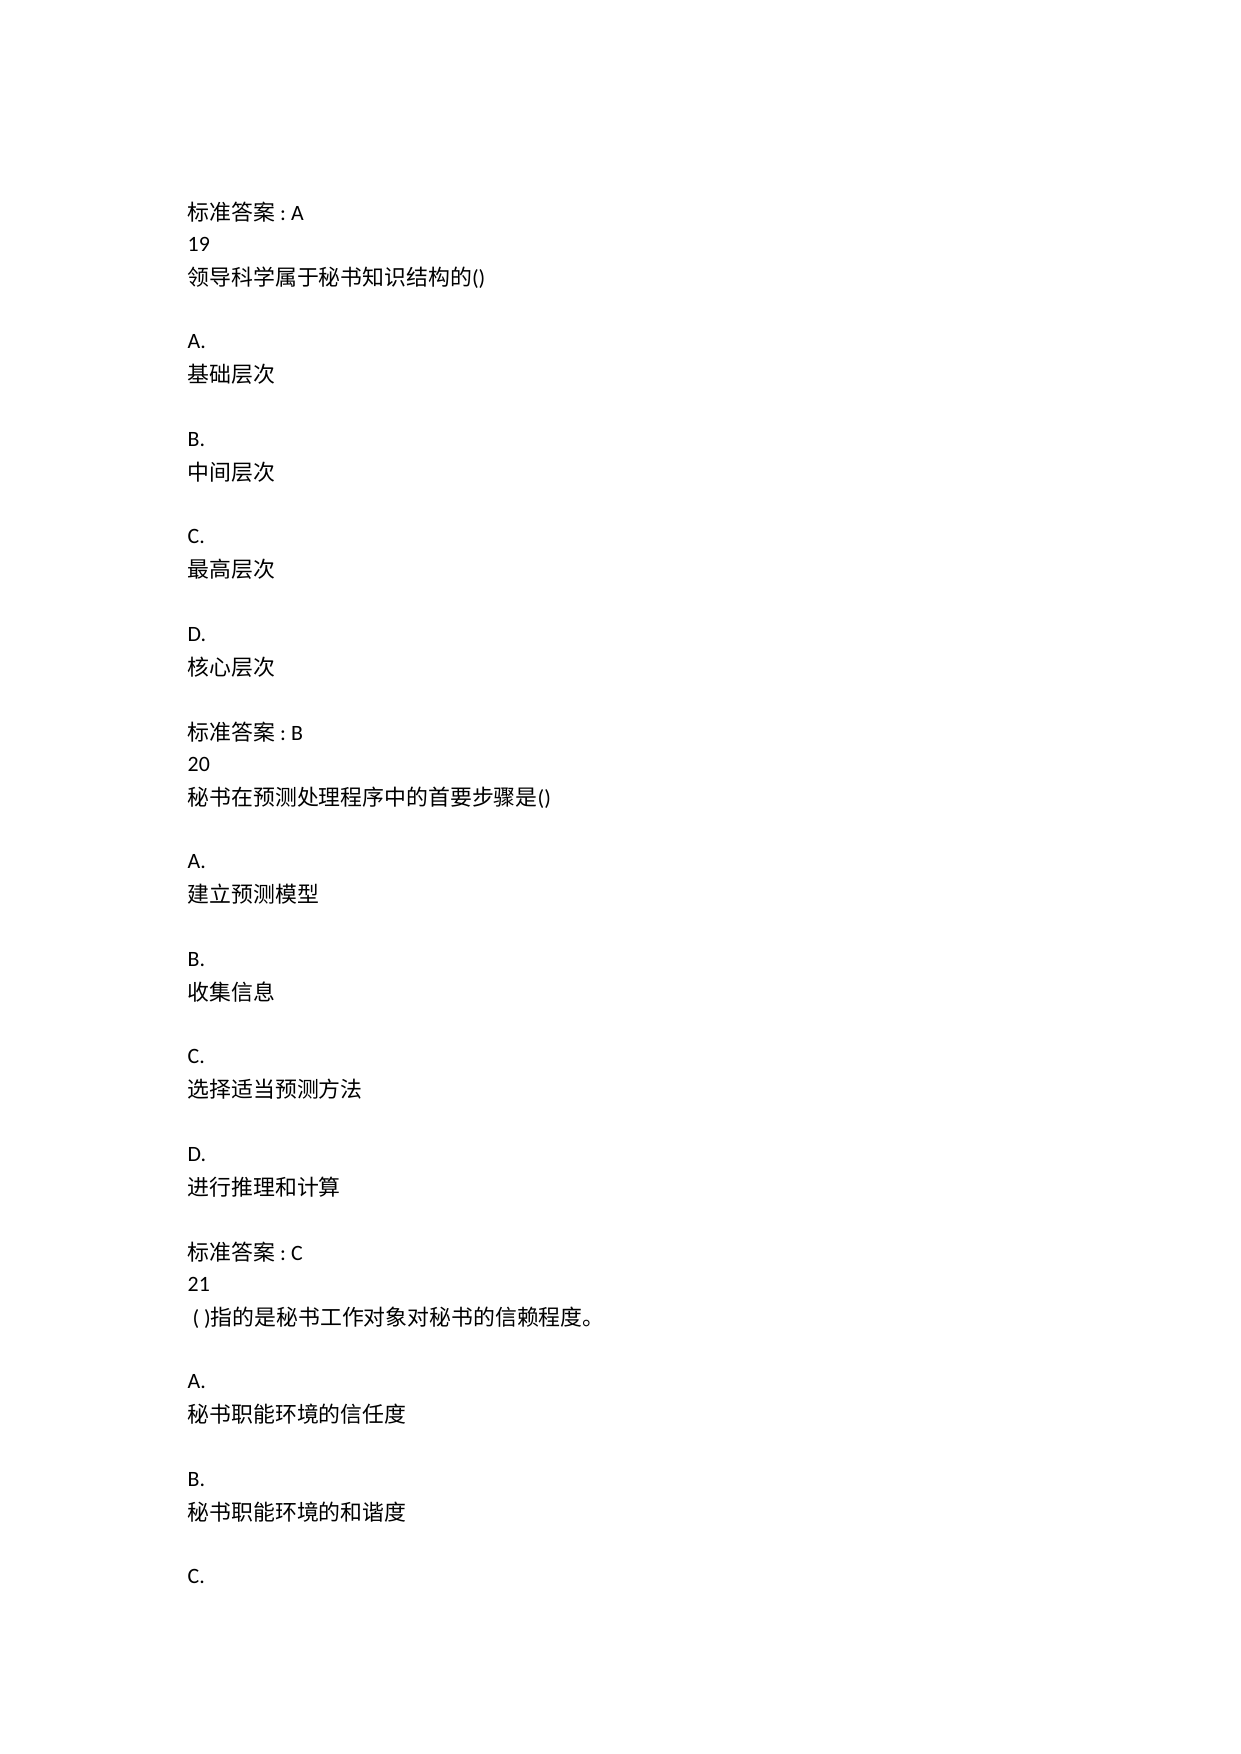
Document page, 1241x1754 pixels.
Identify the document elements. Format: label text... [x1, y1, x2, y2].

text ( )指的是秘书工作对象对秘书的信赖程度。 [187, 1299, 1053, 1332]
text 21 [187, 1267, 1053, 1299]
text 基础层次 [187, 357, 1053, 389]
text 最高层次 [187, 552, 1053, 584]
text 标准答案 : B [187, 714, 1053, 747]
text 建立预测模型 [187, 877, 1053, 909]
text A. [187, 1364, 1053, 1397]
text 收集信息 [187, 974, 1053, 1007]
text 秘书在预测处理程序中的首要步骤是() [187, 779, 1053, 812]
text 秘书职能环境的信任度 [187, 1397, 1053, 1429]
text 19 [187, 227, 1053, 259]
text 中间层次 [187, 454, 1053, 487]
text A. [187, 844, 1053, 877]
text 领导科学属于秘书知识结构的() [187, 259, 1053, 292]
text B. [187, 1462, 1053, 1494]
text C. [187, 519, 1053, 552]
text A. [187, 324, 1053, 357]
text D. [187, 617, 1053, 649]
text B. [187, 422, 1053, 454]
text 选择适当预测方法 [187, 1072, 1053, 1104]
text C. [187, 1559, 1053, 1592]
text 秘书职能环境的和谐度 [187, 1494, 1053, 1527]
text 核心层次 [187, 649, 1053, 682]
text C. [187, 1039, 1053, 1072]
text 标准答案 : C [187, 1234, 1053, 1267]
text B. [187, 942, 1053, 974]
text 标准答案 : A [187, 194, 1053, 227]
text 20 [187, 747, 1053, 779]
text 进行推理和计算 [187, 1169, 1053, 1202]
text D. [187, 1137, 1053, 1169]
